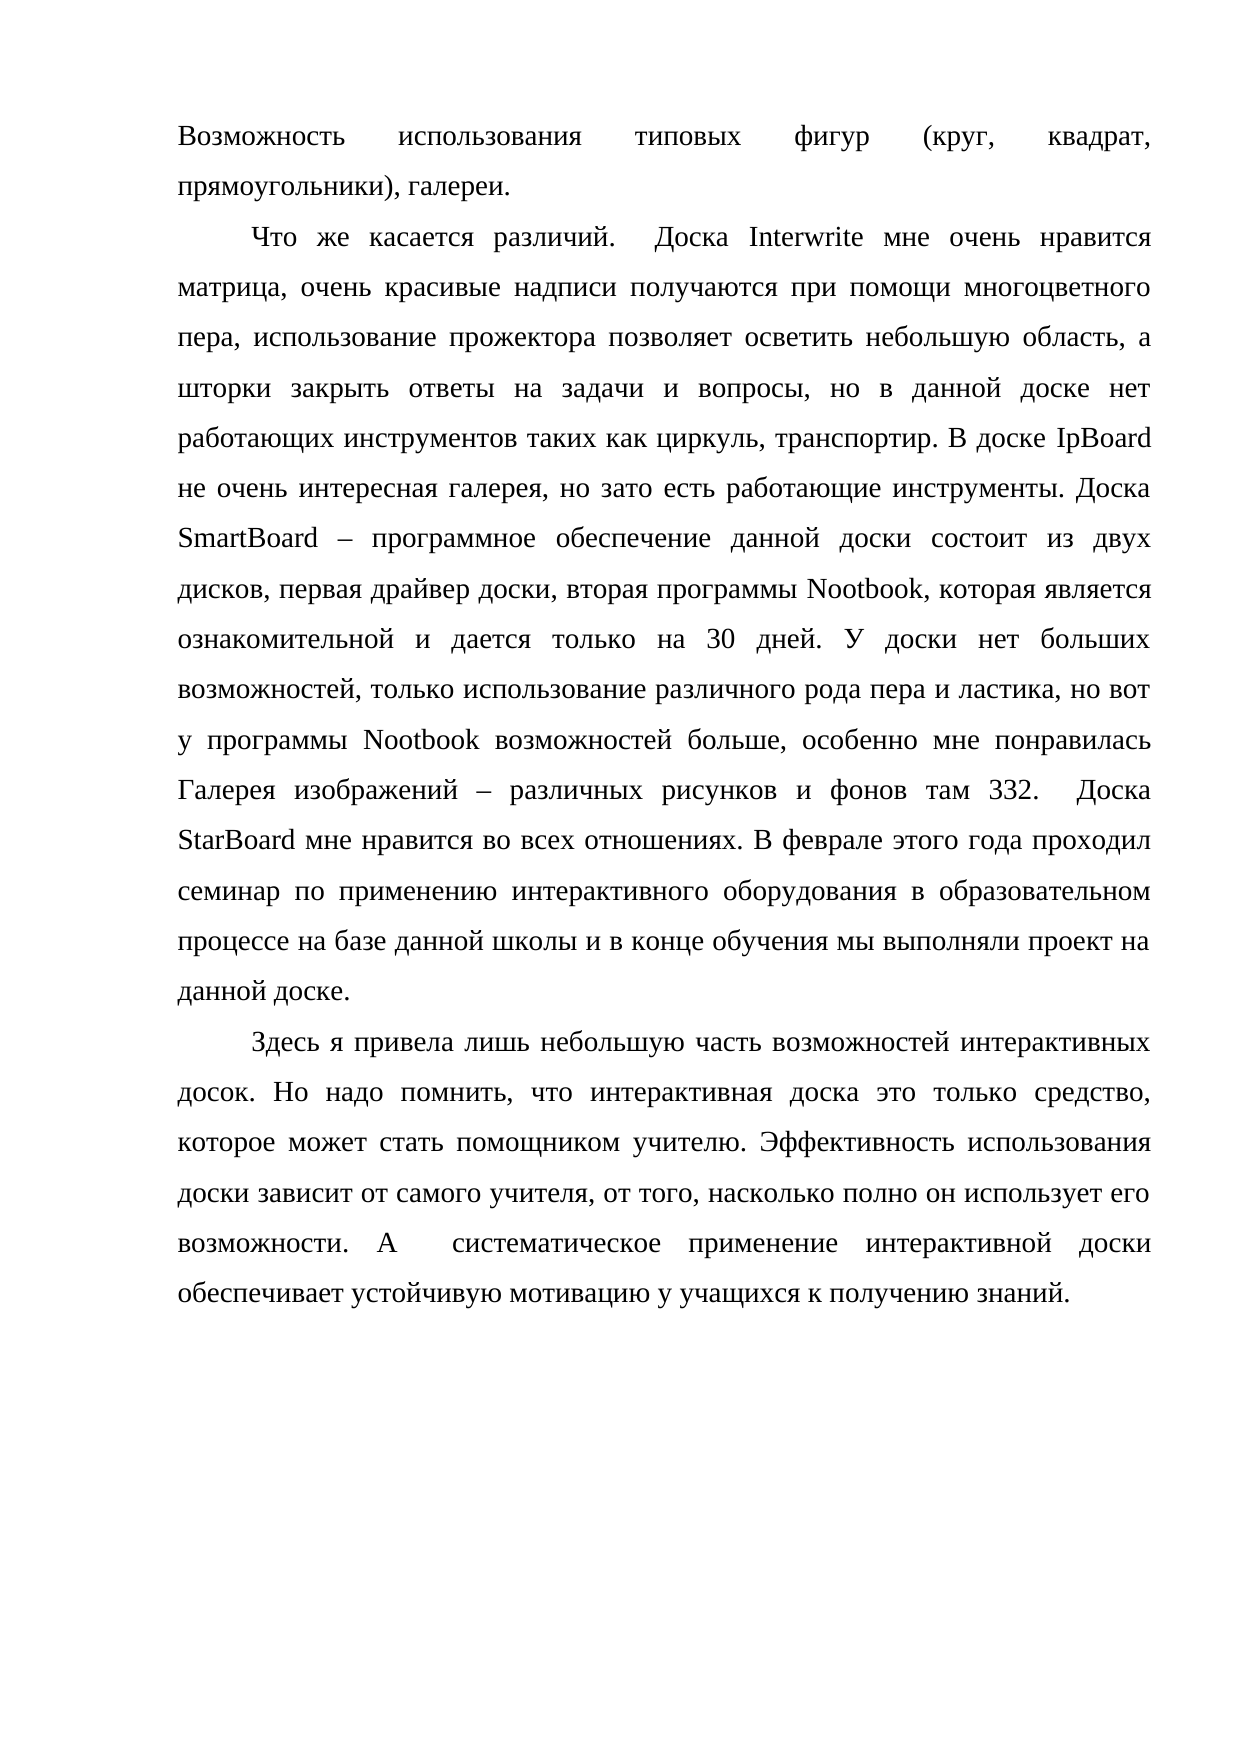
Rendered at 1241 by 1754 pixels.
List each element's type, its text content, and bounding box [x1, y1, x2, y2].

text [177, 118, 1152, 202]
text Здесь я привела лишь небольшую часть возможностей интерактивных досок. Но надо помнить, что интерактивная доска это только средство, которое может стать помощником учителю. Эффективность использования доски зависит от самого учителя, от того, насколько полно он использует его возможности. А систематическое применение интерактивной доски обеспечивает устойчивую мотивацию у учащихся к получению знаний. [177, 1024, 1152, 1309]
text Что же касается различий. Доска Interwrite мне очень нравится матрица, очень красивые надписи получаются при помощи многоцветного пера, использование прожектора позволяет осветить небольшую область, а шторки закрыть ответы на задачи и вопросы, но в данной доске нет работающих инструментов таких как циркуль, транспортир. В доске IpBoard не очень интересная галерея, но зато есть работающие инструменты. Доска SmartBoard – программное обеспечение данной доски состоит из двух дисков, первая драйвер доски, вторая программы Nootbook, которая является ознакомительной и дается только на 30 дней. У доски нет больших возможностей, только использование различного рода пера и ластика, но вот у программы Nootbook возможностей больше, особенно мне понравилась Галерея изображений – различных рисунков и фонов там 332. Доска StarBoard мне нравится во всех отношениях. В феврале этого года проходил семинар по применению интерактивного оборудования в образовательном процессе на базе данной школы и в конце обучения мы выполняли проект на данной доске. [177, 219, 1152, 1007]
